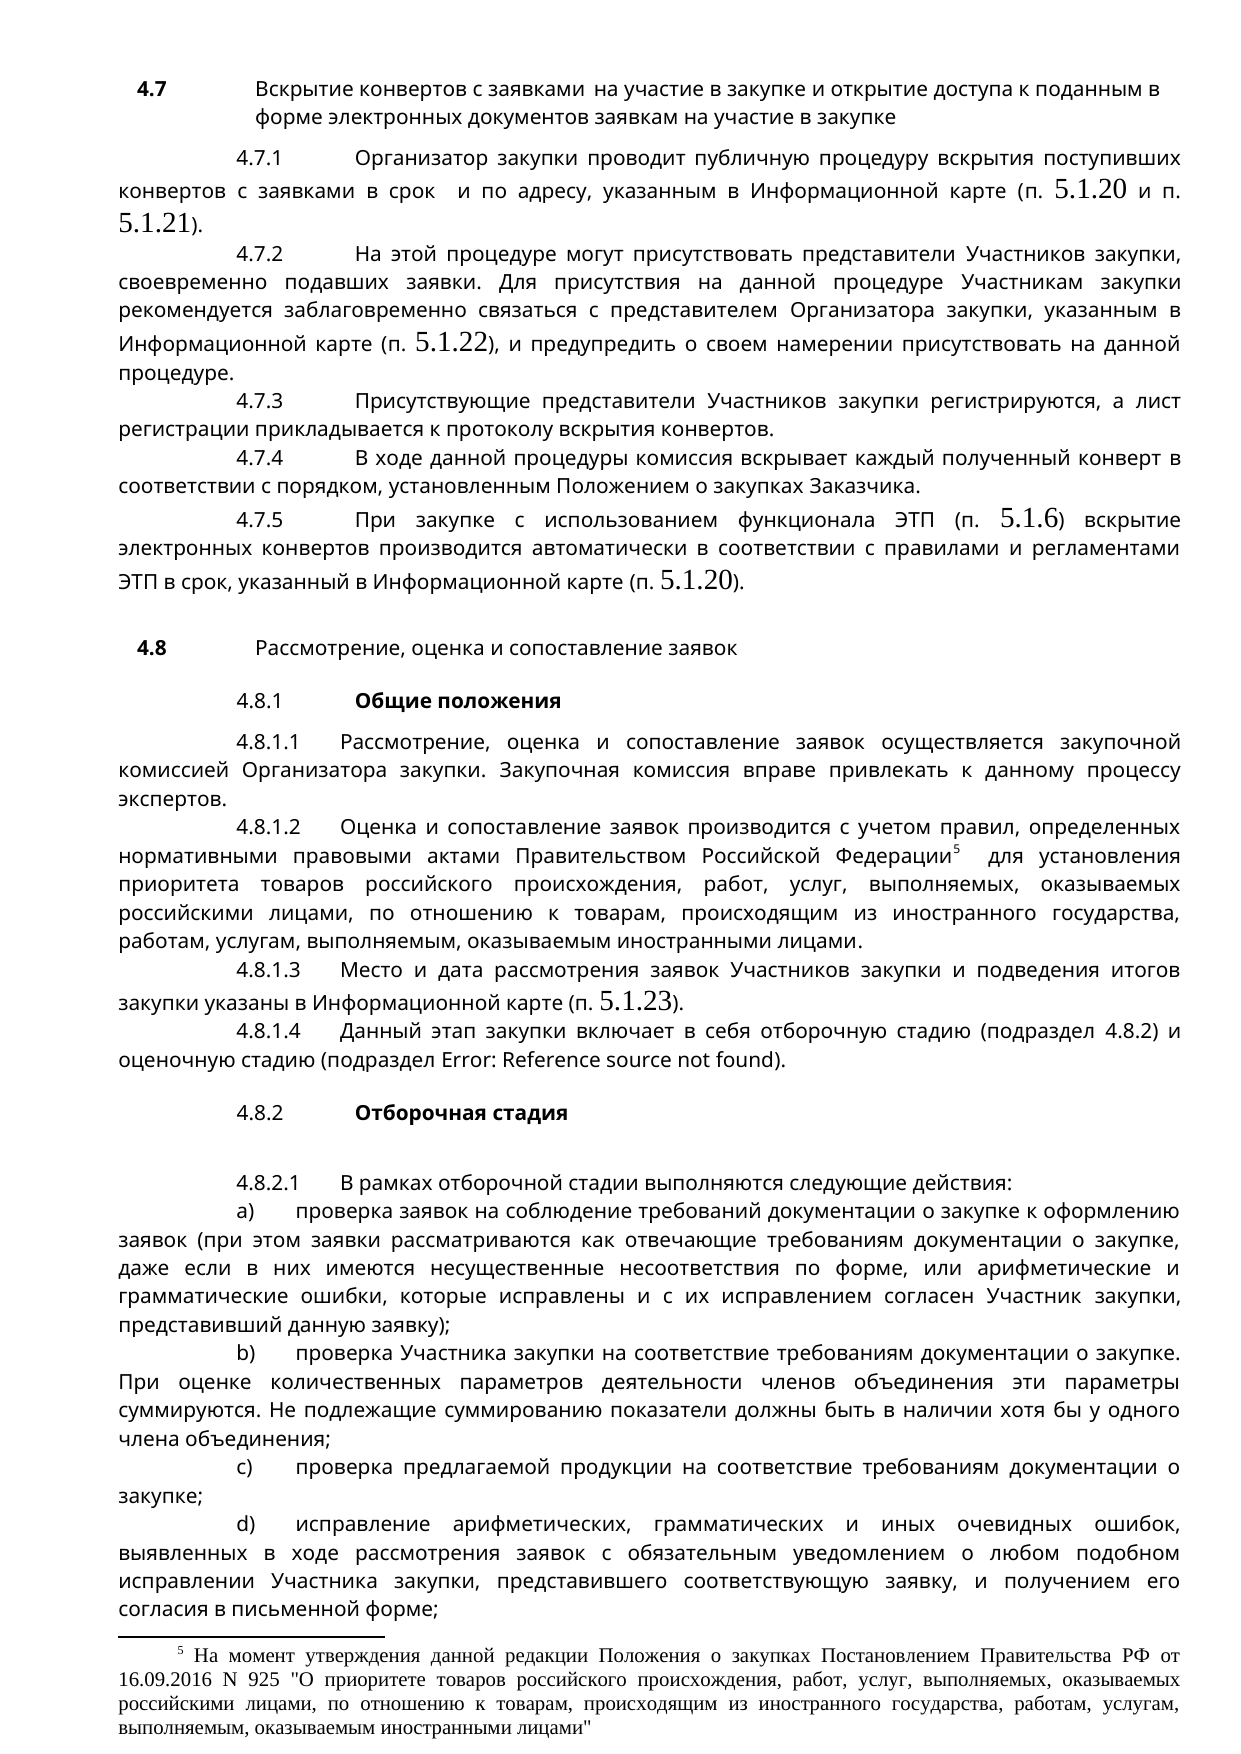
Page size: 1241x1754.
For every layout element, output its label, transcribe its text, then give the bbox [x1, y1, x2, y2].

list проверка заявок на соблюдение требований документации о закупке к оформлению заявок (при этом заявки рассматриваются как отвечающие требованиям документации о закупке, даже если в них имеются несущественные несоответствия по форме, или арифметические и грамматические ошибки, которые исправлены и с их исправлением согласен Участник закупки, представивший данную заявку); [118, 1196, 1181, 1338]
list исправление арифметических, грамматических и иных очевидных ошибок, выявленных в ходе рассмотрения заявок с обязательным уведомлением о любом подобном исправлении Участника закупки, представившего соответствующую заявку, и получением его согласия в письменной форме; [118, 1509, 1181, 1623]
list В ходе данной процедуры комиссия вскрывает каждый полученный конверт в соответствии с порядком, установленным Положением о закупках Заказчика. [118, 443, 1181, 500]
list Оценка и сопоставление заявок производится с учетом правил, определенных нормативными правовыми актами Правительством Российской Федерации для установления приоритета товаров российского происхождения, работ, услуг, выполняемых, оказываемых российскими лицами, по отношению к товарам, происходящим из иностранного государства, работам, услугам, выполняемым, оказываемым иностранными лицами. [118, 812, 1181, 955]
list Общие положения [236, 686, 1181, 715]
subtitle Вскрытие конвертов с заявками на участие в закупке и открытие доступа к поданным в форме электронных документов заявкам на участие в закупке [137, 74, 1181, 131]
list Место и дата рассмотрения заявок Участников закупки и подведения итогов закупки указаны в Информационной карте (п. 5.1.23). [118, 955, 1181, 1017]
list При закупке с использованием функционала ЭТП (п. 5.1.6) вскрытие электронных конвертов производится автоматически в соответствии с правилами и регламентами ЭТП в срок, указанный в Информационной карте (п. 5.1.20). [118, 500, 1181, 595]
list Организатор закупки проводит публичную процедуру вскрытия поступивших конвертов с заявками в срок и по адресу, указанным в Информационной карте (п. 5.1.20 и п. 5.1.21). [118, 143, 1181, 239]
list Отборочная стадия [236, 1098, 1181, 1127]
list проверка предлагаемой продукции на соответствие требованиям документации о закупке; [118, 1452, 1181, 1509]
list проверка Участника закупки на соответствие требованиям документации о закупке. При оценке количественных параметров деятельности членов объединения эти параметры суммируются. Не подлежащие суммированию показатели должны быть в наличии хотя бы у одного члена объединения; [118, 1338, 1181, 1452]
list Рассмотрение, оценка и сопоставление заявок осуществляется закупочной комиссией Организатора закупки. Закупочная комиссия вправе привлекать к данному процессу экспертов. [118, 727, 1181, 812]
list Присутствующие представители Участников закупки регистрируются, а лист регистрации прикладывается к протоколу вскрытия конвертов. [118, 386, 1181, 443]
list На этой процедуре могут присутствовать представители Участников закупки, своевременно подавших заявки. Для присутствия на данной процедуре Участникам закупки рекомендуется заблаговременно связаться с представителем Организатора закупки, указанным в Информационной карте (п. 5.1.22), и предупредить о своем намерении присутствовать на данной процедуре. [118, 239, 1181, 386]
list В рамках отборочной стадии выполняются следующие действия: [118, 1168, 1181, 1196]
subtitle Рассмотрение, оценка и сопоставление заявок [137, 633, 1181, 661]
